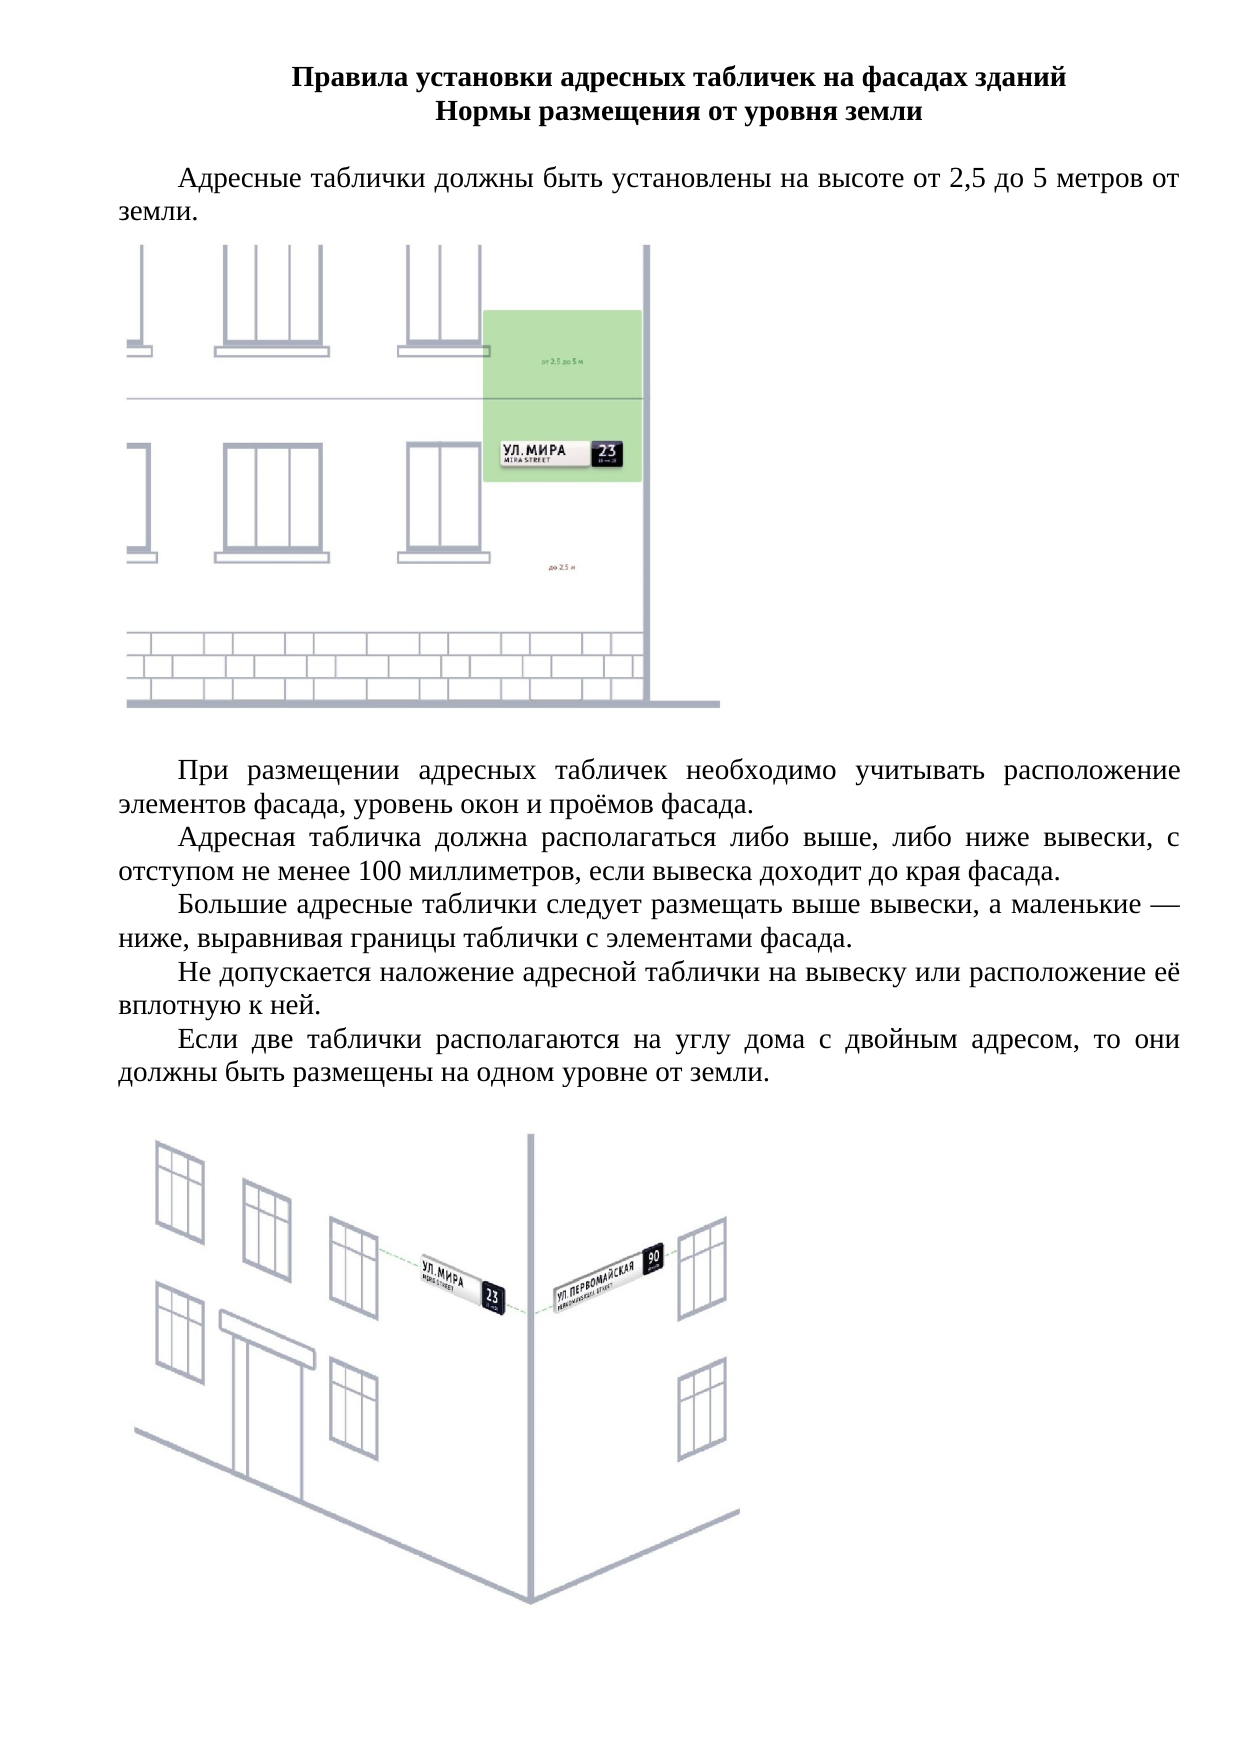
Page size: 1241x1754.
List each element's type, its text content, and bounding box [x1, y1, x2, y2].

text Адресная табличка должна располагаться либо выше, либо ниже вывески, с отступом не менее 100 миллиметров, если вывеска доходит до края фасада. [118, 819, 1181, 887]
text Большие адресные таблички следует размещать выше вывески, а маленькие — ниже, выравнивая границы таблички с элементами фасада. [118, 887, 1181, 954]
text Адресные таблички должны быть установлены на высоте от 2,5 до 5 метров от земли. [118, 160, 1181, 227]
picture [118, 1087, 797, 1639]
text Если две таблички располагаются на углу дома с двойным адресом, то они должны быть размещены на одном уровне от земли. [118, 1021, 1181, 1088]
text При размещении адресных табличек необходимо учитывать расположение элементов фасада, уровень окон и проёмов фасада. [118, 752, 1181, 819]
text Правила установки адресных табличек на фасадах зданий [118, 59, 1181, 93]
text Не допускается наложение адресной таблички на вывеску или расположение её вплотную к ней. [118, 954, 1181, 1021]
picture [118, 226, 725, 719]
text Нормы размещения от уровня земли [118, 93, 1181, 126]
